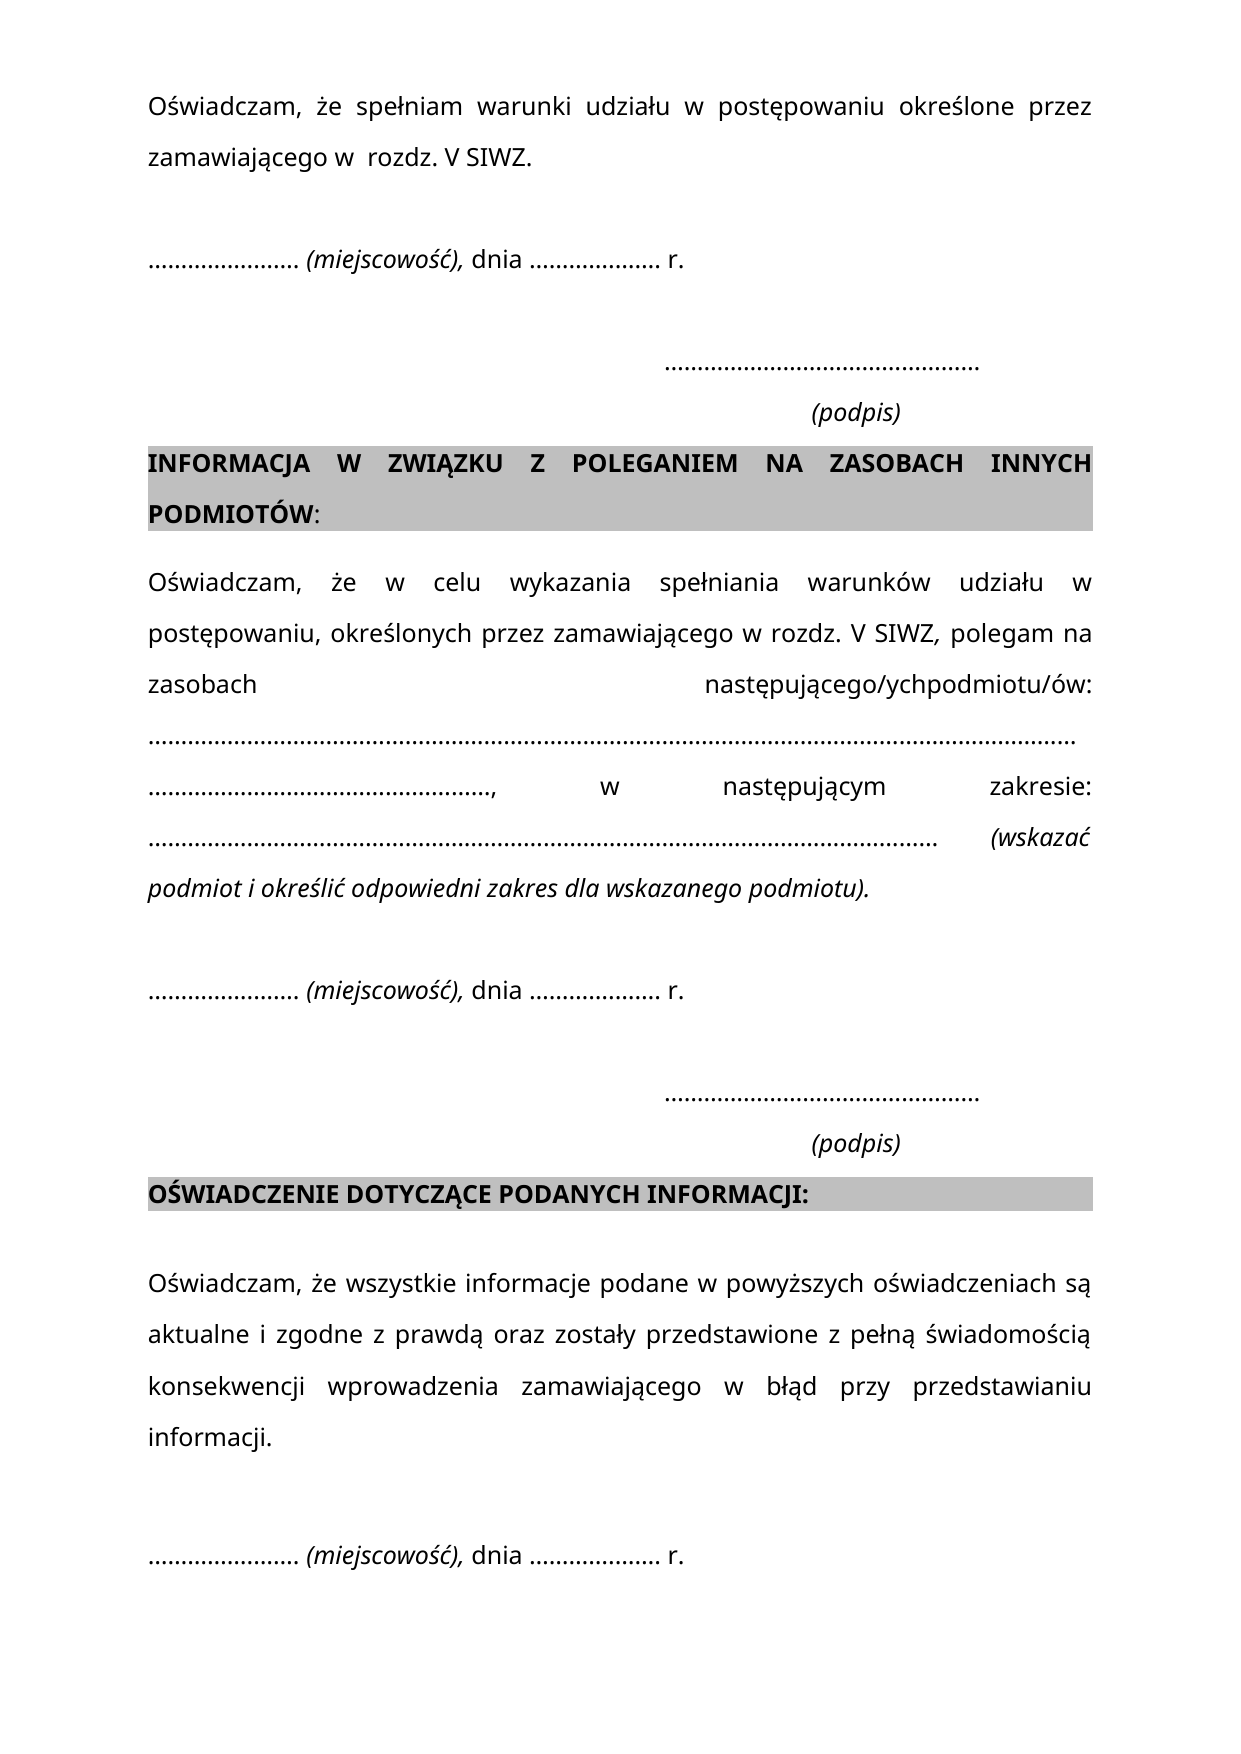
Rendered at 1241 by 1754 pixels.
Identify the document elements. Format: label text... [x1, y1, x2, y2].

text OŚWIADCZENIE DOTYCZĄCE PODANYCH INFORMACJI: [148, 1177, 1093, 1211]
text …………….……. (miejscowość), dnia ………….……. r. [148, 973, 1093, 1007]
text …………….……. (miejscowość), dnia ………….……. r. [148, 1538, 1093, 1572]
text ………………………………………… [148, 1075, 1093, 1109]
text Oświadczam, że spełniam warunki udziału w postępowaniu określone przez zamawiającego w rozdz. V SIWZ. [148, 89, 1093, 174]
text (podpis) [738, 1126, 1093, 1160]
text …………….……. (miejscowość), dnia ………….……. r. [148, 242, 1093, 276]
text (podpis) [738, 395, 1093, 429]
text INFORMACJA W ZWIĄZKU Z POLEGANIEM NA ZASOBACH INNYCH PODMIOTÓW: [148, 446, 1093, 531]
text ………………………………………… [148, 344, 1093, 378]
text Oświadczam, że wszystkie informacje podane w powyższych oświadczeniach są aktualne i zgodne z prawdą oraz zostały przedstawione z pełną świadomością konsekwencji wprowadzenia zamawiającego w błąd przy przedstawianiu informacji. [148, 1266, 1093, 1453]
text Oświadczam, że w celu wykazania spełniania warunków udziału w postępowaniu, określonych przez zamawiającego w rozdz. V SIWZ, polegam na zasobach następującego/ychpodmiotu/ów:…………………………………………………………………………………………………………………………………………………………….……………, w następującym zakresie: ………………………………………………………………………………………………………… (wskazać podmiot i określić odpowiedni zakres dla wskazanego podmiotu). [148, 565, 1093, 905]
